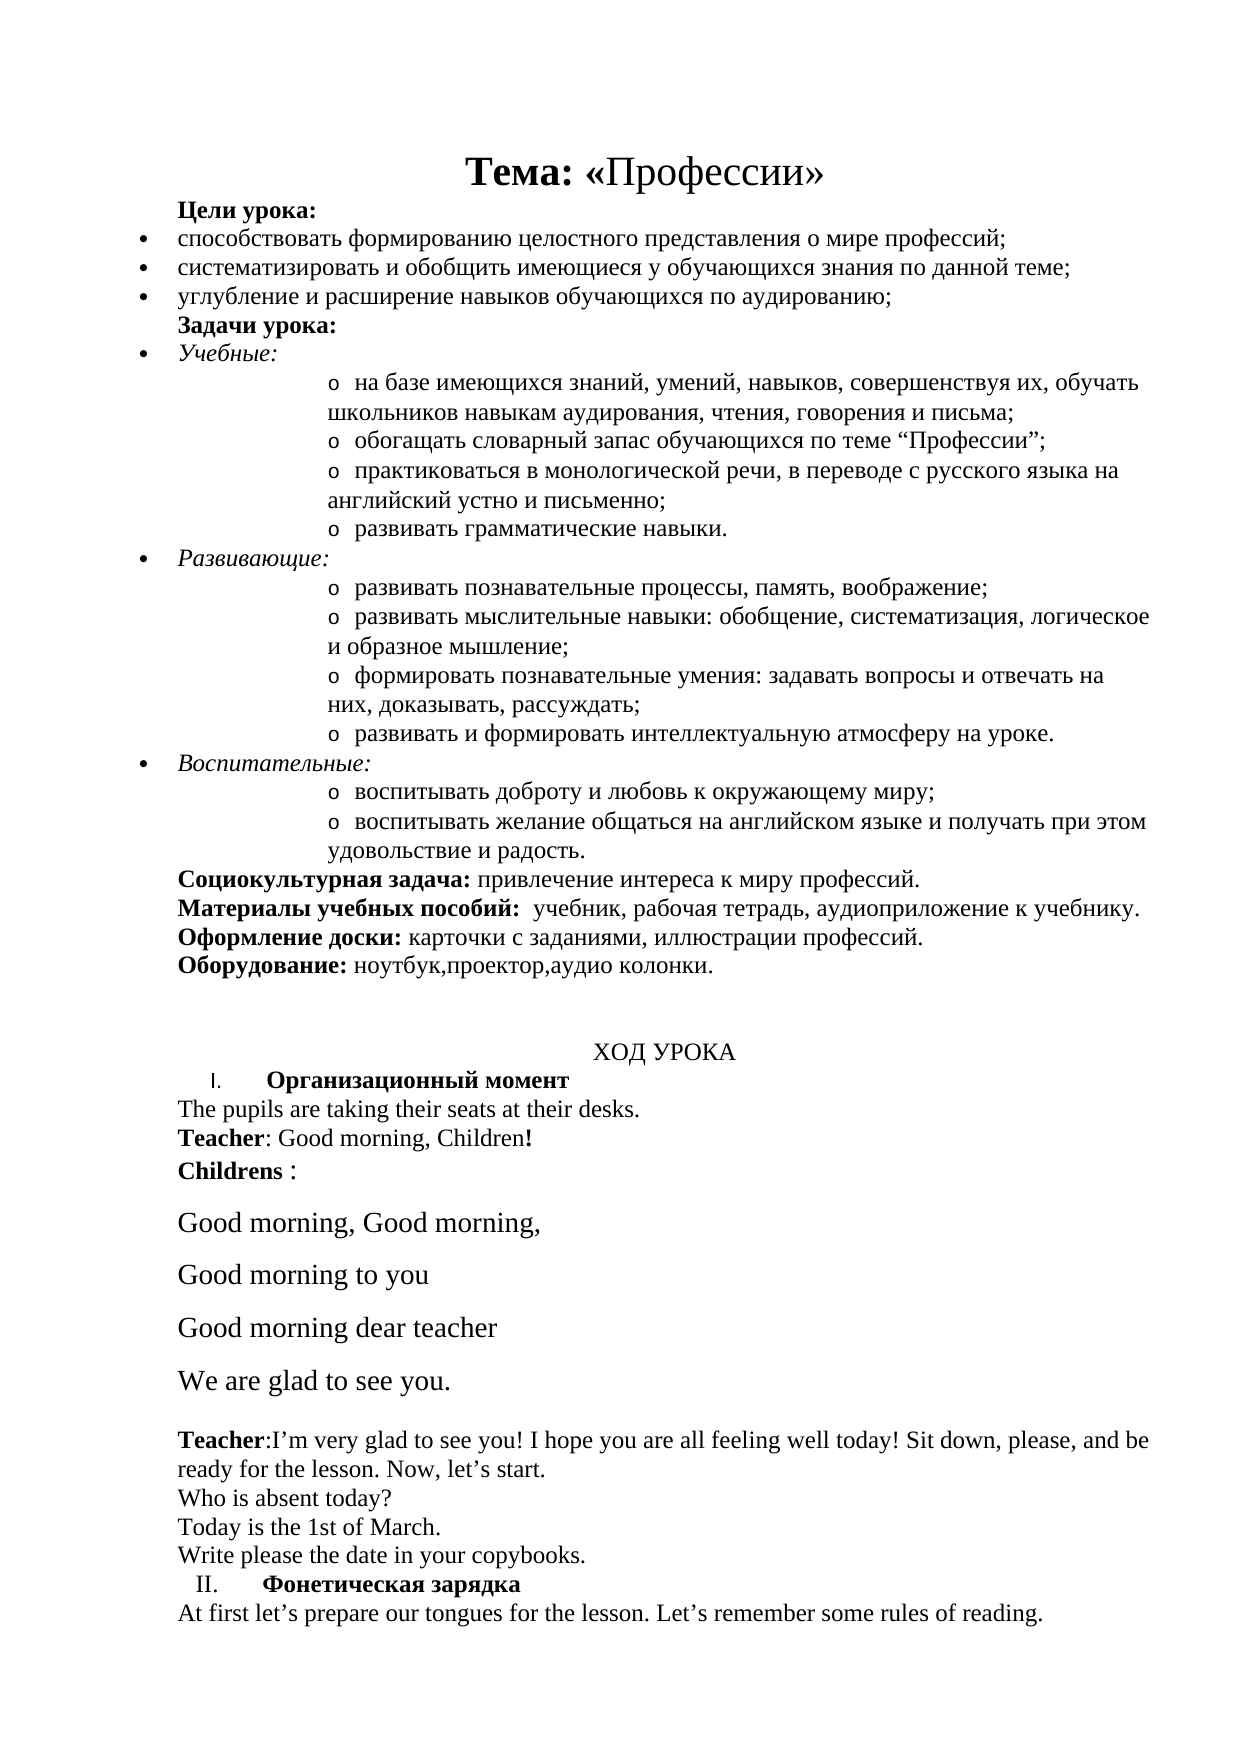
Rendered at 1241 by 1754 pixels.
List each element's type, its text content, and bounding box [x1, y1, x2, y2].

text Write please the date in your copybooks. [177, 1540, 1152, 1569]
text o развивать мыслительные навыки: обобщение, систематизация, логическое и образное мышление; [327, 601, 1152, 660]
list систематизировать и обобщить имеющиеся у обучающихся знания по данной теме; [140, 252, 1152, 281]
text o развивать и формировать интеллектуальную атмосферу на уроке. [327, 718, 1152, 748]
list углубление и расширение навыков обучающихся по аудированию; [140, 281, 1152, 310]
text II. Фонетическая зарядка [177, 1569, 1152, 1598]
text Today is the 1st of March. [177, 1512, 1152, 1540]
text o воспитывать желание общаться на английском языке и получать при этом удовольствие и радость. [327, 806, 1152, 864]
text Материалы учебных пособий: учебник, рабочая тетрадь, аудиоприложение к учебнику. [177, 893, 1152, 922]
list способствовать формированию целостного представления о мире профессий; [140, 223, 1152, 252]
text Социокультурная задача: привлечение интереса к миру профессий. [177, 864, 1152, 893]
text We are glad to see you. [177, 1363, 1152, 1397]
text ХОД УРОКА [177, 1037, 1152, 1066]
text o на базе имеющихся знаний, умений, навыков, совершенствуя их, обучать школьников навыкам аудирования, чтения, говорения и письма; [327, 367, 1152, 426]
text o формировать познавательные умения: задавать вопросы и отвечать на них, доказывать, рассуждать; [327, 660, 1152, 718]
text The pupils are taking their seats at their desks. [177, 1094, 1152, 1123]
text Good morning to you [177, 1257, 1152, 1291]
text o практиковаться в монологической речи, в переводе с русского языка на английский устно и письменно; [327, 455, 1152, 513]
text o воспитывать доброту и любовь к окружающему миру; [327, 776, 1152, 806]
text Childrens : [177, 1152, 1152, 1185]
text Цели урока: [177, 195, 1152, 223]
text Teacher: Good morning, Children! [177, 1123, 1152, 1152]
text o развивать грамматические навыки. [327, 513, 1152, 543]
text Тема: «Профессии» [177, 147, 1152, 195]
text o обогащать словарный запас обучающихся по теме “Профессии”; [327, 426, 1152, 455]
text Good morning dear teacher [177, 1310, 1152, 1344]
text I. Организационный момент [177, 1066, 1152, 1094]
text Teacher:I’m very glad to see you! I hope you are all feeling well today! Sit down, please, and be ready for the lesson. Now, let’s start. [177, 1425, 1152, 1483]
text o развивать познавательные процессы, память, воображение; [327, 572, 1152, 601]
text Who is absent today? [177, 1483, 1152, 1512]
text Задачи урока: [177, 310, 1152, 338]
list Воспитательные: [140, 748, 1152, 776]
list Учебные: [140, 338, 1152, 367]
list Развивающие: [140, 543, 1152, 572]
text At first let’s prepare our tongues for the lesson. Let’s remember some rules of reading. [177, 1598, 1152, 1627]
text Good morning, Good morning, [177, 1205, 1152, 1238]
text Оборудование: ноутбук,проектор,аудио колонки. [177, 951, 1152, 979]
text Оформление доски: карточки с заданиями, иллюстрации профессий. [177, 922, 1152, 951]
